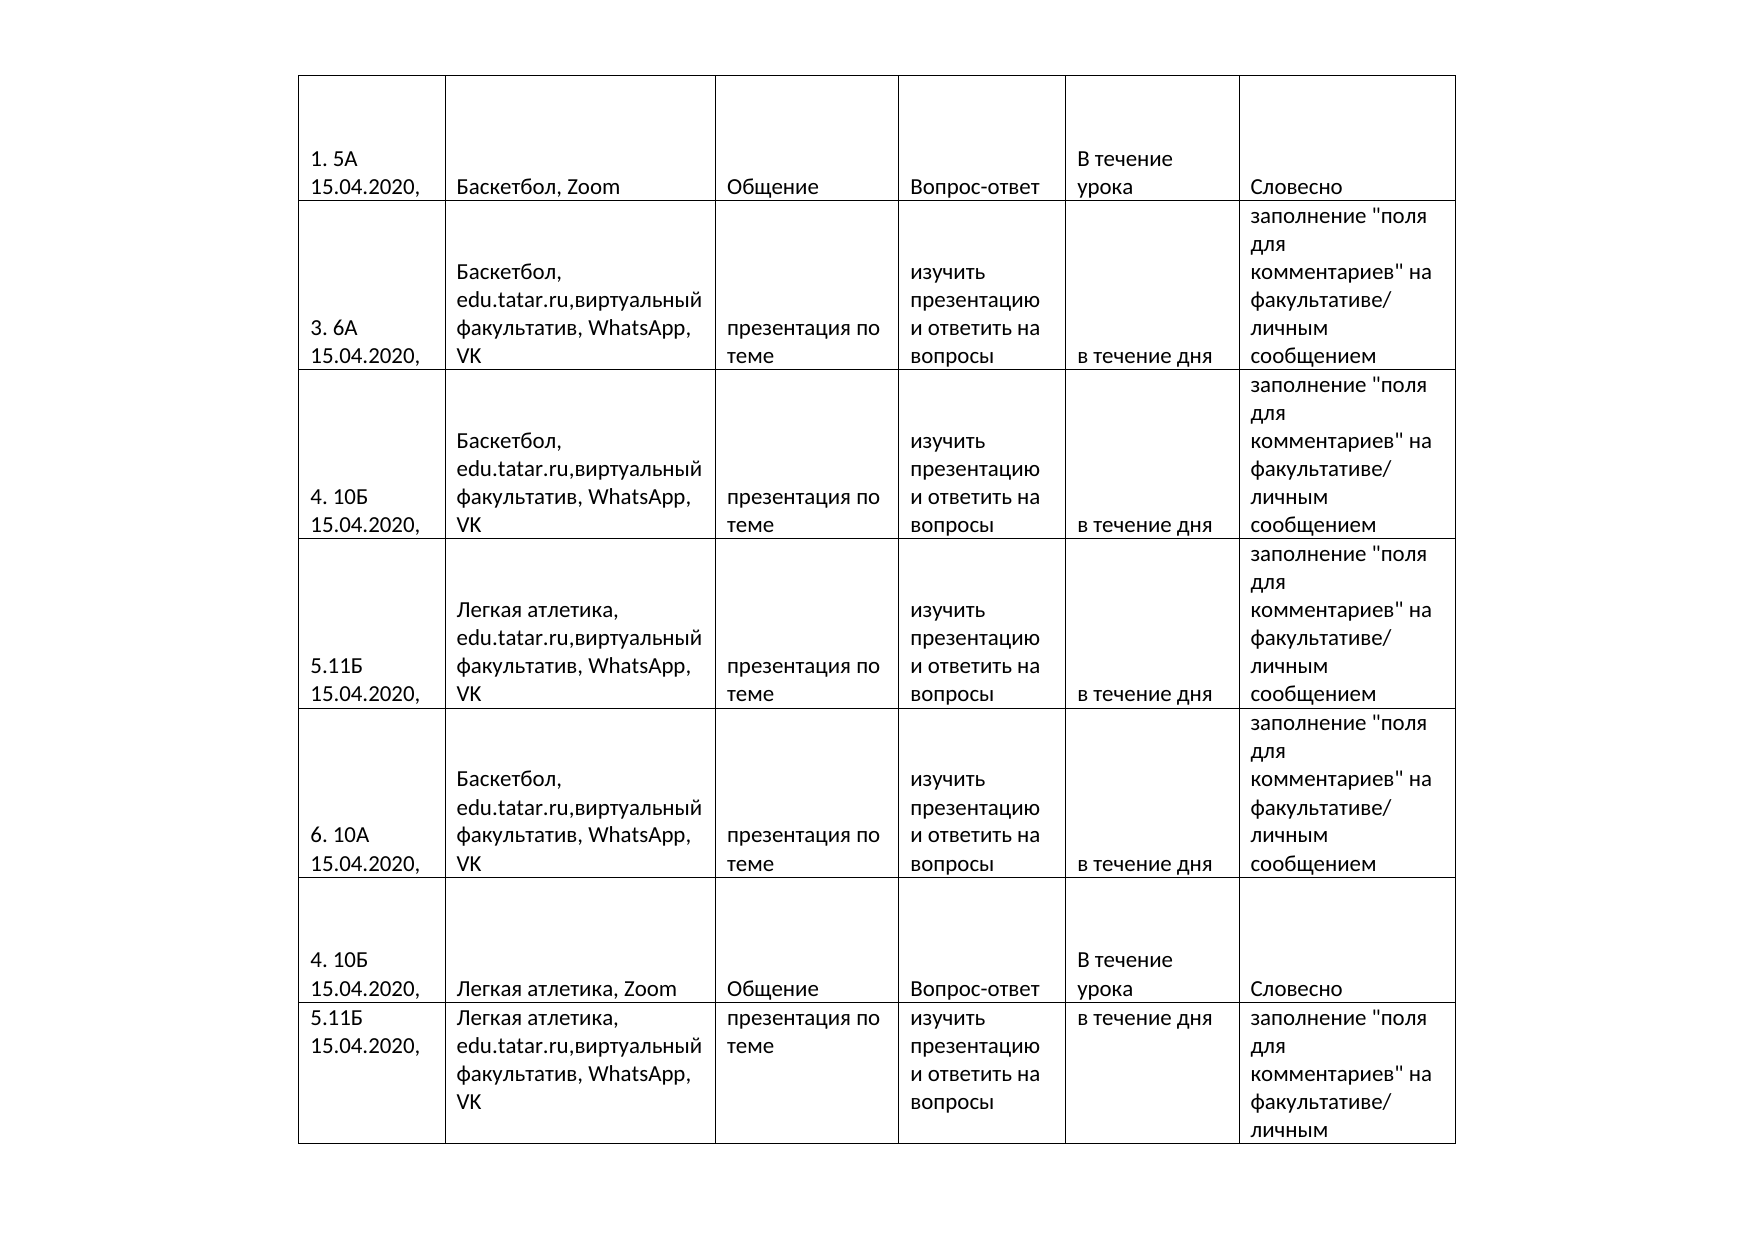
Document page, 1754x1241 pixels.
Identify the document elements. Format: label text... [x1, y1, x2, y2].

table_cell Вопрос-ответ [899, 76, 1065, 200]
table_cell Баскетбол, edu.tatar.ru,виртуальный факультатив, WhatsApp, VK [446, 201, 715, 369]
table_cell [446, 1003, 715, 1143]
table_cell 5.11Б 15.04.2020, [299, 539, 445, 707]
table_cell 4. 10Б 15.04.2020, [299, 878, 445, 1002]
table_cell презентация по теме [716, 709, 898, 877]
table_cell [899, 1003, 1065, 1143]
table_cell Баскетбол, Zoom [446, 76, 715, 200]
table_cell Вопрос-ответ [899, 878, 1065, 1002]
table_cell 5.11Б 15.04.2020, [299, 1003, 445, 1143]
table_cell 4. 10Б 15.04.2020, [299, 370, 445, 538]
table_cell Баскетбол, edu.tatar.ru,виртуальный факультатив, WhatsApp, VK [446, 370, 715, 538]
table_cell в течение дня [1066, 1003, 1239, 1143]
table_cell презентация по теме [716, 1003, 898, 1143]
table_cell заполнение "поля для комментариев" на факультативе/ личным сообщением [1240, 709, 1455, 877]
table_cell презентация по теме [716, 370, 898, 538]
table_cell изучить презентацию и ответить на вопросы [899, 370, 1065, 538]
table_cell презентация по теме [716, 201, 898, 369]
table_cell в течение дня [1066, 709, 1239, 877]
table_cell заполнение "поля для комментариев" на факультативе/ личным сообщением [1240, 370, 1455, 538]
table_cell заполнение "поля для комментариев" на факультативе/ личным сообщением [1240, 539, 1455, 707]
table_cell Словесно [1240, 76, 1455, 200]
table_cell 6. 10А 15.04.2020, [299, 709, 445, 877]
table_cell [1240, 201, 1455, 369]
table_cell 3. 6А 15.04.2020, [299, 201, 445, 369]
table_cell изучить презентацию и ответить на вопросы [899, 539, 1065, 707]
table_cell изучить презентацию и ответить на вопросы [899, 201, 1065, 369]
table_cell 1. 5А 15.04.2020, [299, 76, 445, 200]
table_cell Словесно [1240, 878, 1455, 1002]
table_cell Легкая атлетика, edu.tatar.ru,виртуальный факультатив, WhatsApp, VK [446, 539, 715, 707]
table_cell Баскетбол, edu.tatar.ru,виртуальный факультатив, WhatsApp, VK [446, 709, 715, 877]
table_cell в течение дня [1066, 370, 1239, 538]
table_cell Общение [716, 76, 898, 200]
table_cell В течение урока [1066, 878, 1239, 1002]
table_cell в течение дня [1066, 201, 1239, 369]
table_cell Легкая атлетика, Zoom [446, 878, 715, 1002]
table_cell изучить презентацию и ответить на вопросы [899, 709, 1065, 877]
table_cell презентация по теме [716, 539, 898, 707]
table_cell в течение дня [1066, 539, 1239, 707]
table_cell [1240, 1003, 1455, 1143]
table_cell Общение [716, 878, 898, 1002]
table_cell В течение урока [1066, 76, 1239, 200]
